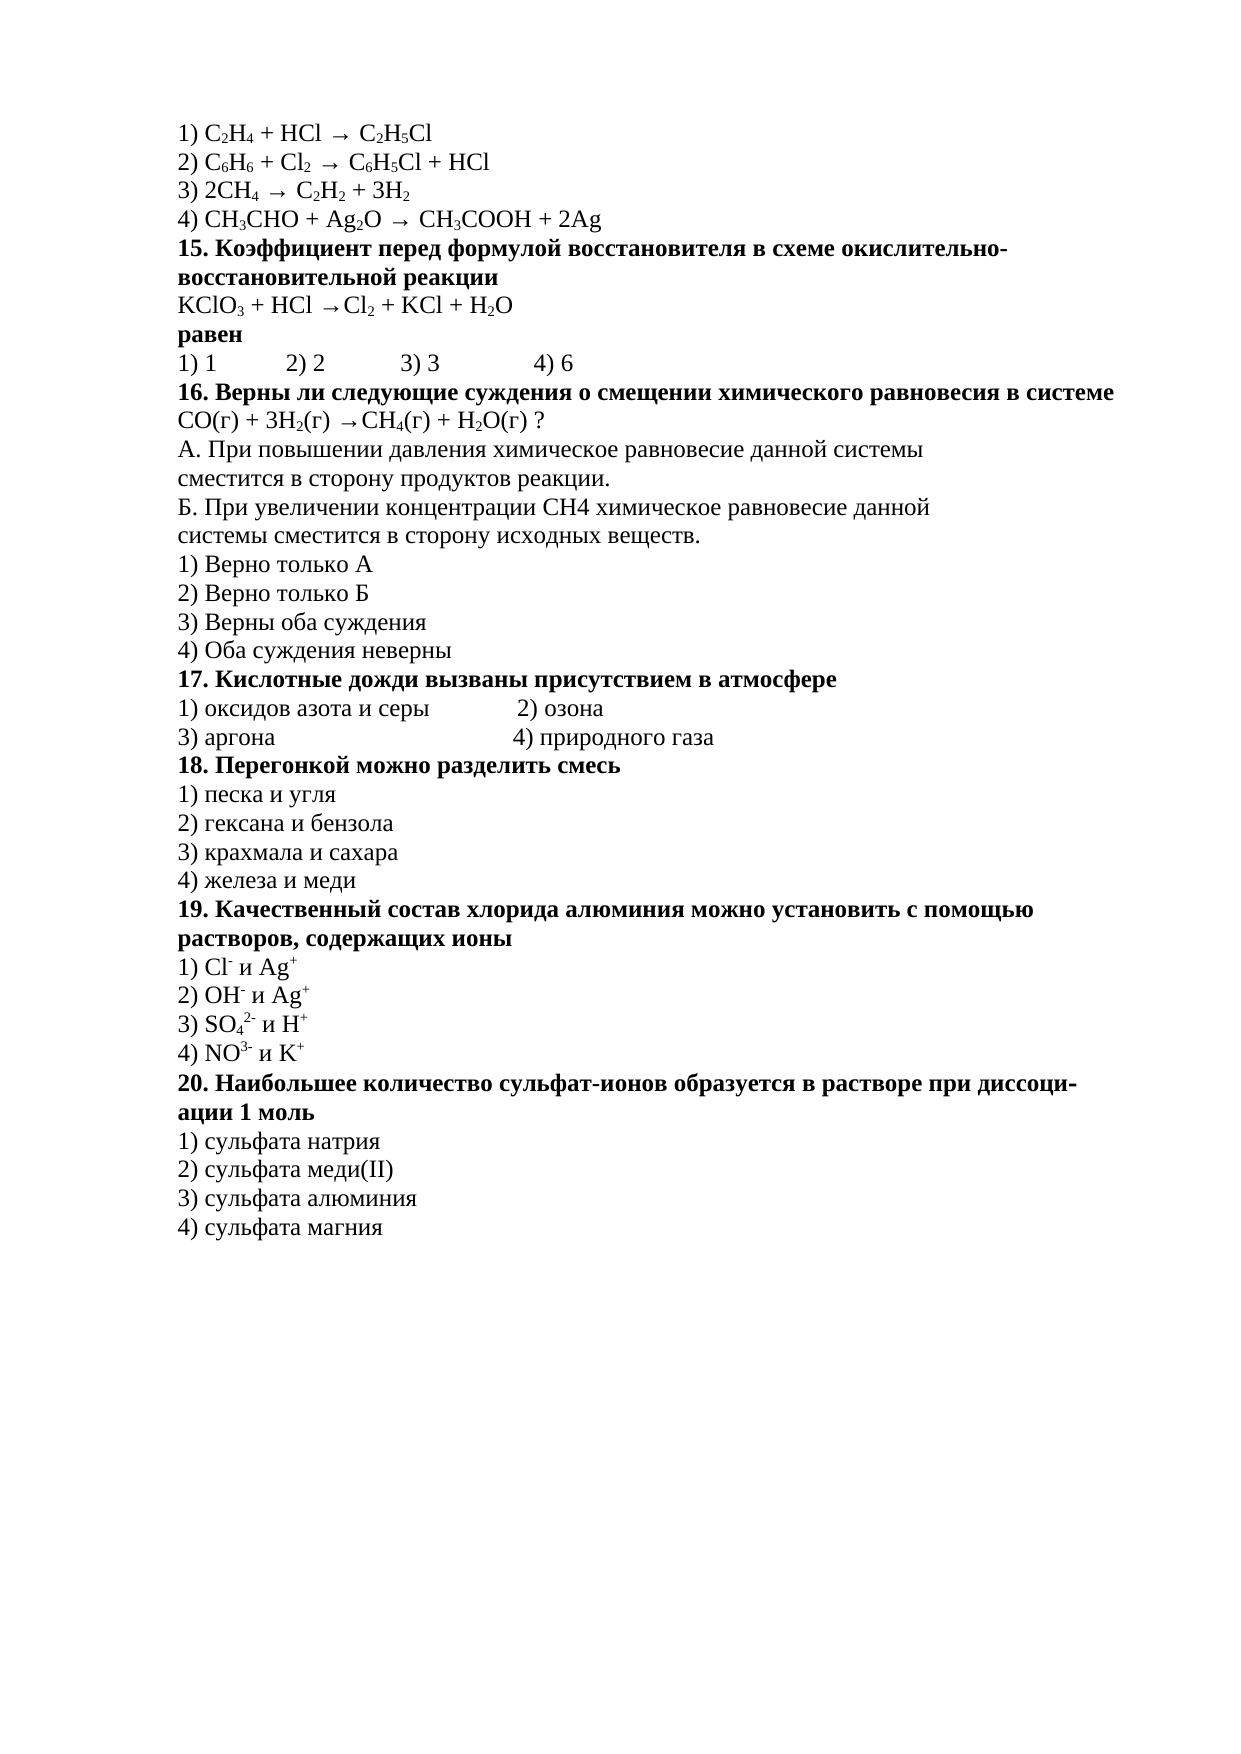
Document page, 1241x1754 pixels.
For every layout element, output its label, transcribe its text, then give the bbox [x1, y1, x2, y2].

text СО(г) + 3Н2(г) →СН4(г) + Н2О(г) ? [177, 406, 1152, 434]
text 18. Перегонкой можно разделить смесь [177, 751, 1152, 779]
text 4) железа и меди [177, 866, 1152, 894]
text 2) C6H6 + Cl2 → C6H5Cl + HCl [177, 147, 1152, 176]
text Б. При увеличении концентрации СН4 химическое равновесие данной [177, 492, 1152, 521]
text 1) песка и угля [177, 779, 1152, 808]
text 20. Наибольшее количество сульфат-ионов образуется в растворе при диссоци‐ ации 1 моль 1) сульфата натрия 2) сульфата меди(II) 3) сульфата алюминия 4) сульфата магния [177, 1067, 1152, 1241]
text 19. Качественный состав хлорида алюминия можно установить с помощью растворов, содержащих ионы 1) Cl- и Ag+ 2) OH- и Ag+ 3) SO42- и H+ 4) NO3- и K+ [177, 894, 1152, 1067]
text А. При повышении давления химическое равновесие данной системы [177, 434, 1152, 463]
text KClO3 + HCl →Cl2 + KCl + H2O [177, 291, 1152, 319]
text 3) Верны оба суждения [177, 607, 1152, 636]
text 15. Коэффициент перед формулой восстановителя в схеме окислительно- восстановительной реакции [177, 233, 1152, 291]
text 4) Оба суждения неверны [177, 636, 1152, 664]
text 2) Верно только Б [177, 578, 1152, 607]
text 1) Верно только А [177, 549, 1152, 578]
text 1) C2H4 + HCl → C2H5Cl [177, 118, 1152, 147]
text равен [177, 319, 1152, 348]
text 3) аргона 4) природного газа [177, 722, 1152, 751]
text системы сместится в сторону исходных веществ. [177, 521, 1152, 549]
text 3) 2CH4 → C2H2 + 3H2 [177, 176, 1152, 204]
text сместится в сторону продуктов реакции. [177, 463, 1152, 492]
text 2) гексана и бензола [177, 808, 1152, 837]
text 1) оксидов азота и серы 2) озона [177, 693, 1152, 722]
text 16. Верны ли следующие суждения о смещении химического равновесия в системе [177, 377, 1152, 406]
text 3) крахмала и сахара [177, 837, 1152, 866]
text 1) 1 2) 2 3) 3 4) 6 [177, 348, 1152, 377]
text 4) CH3CHO + Ag2O → CH3COOH + 2Ag [177, 204, 1152, 233]
text 17. Кислотные дожди вызваны присутствием в атмосфере [177, 664, 1152, 693]
